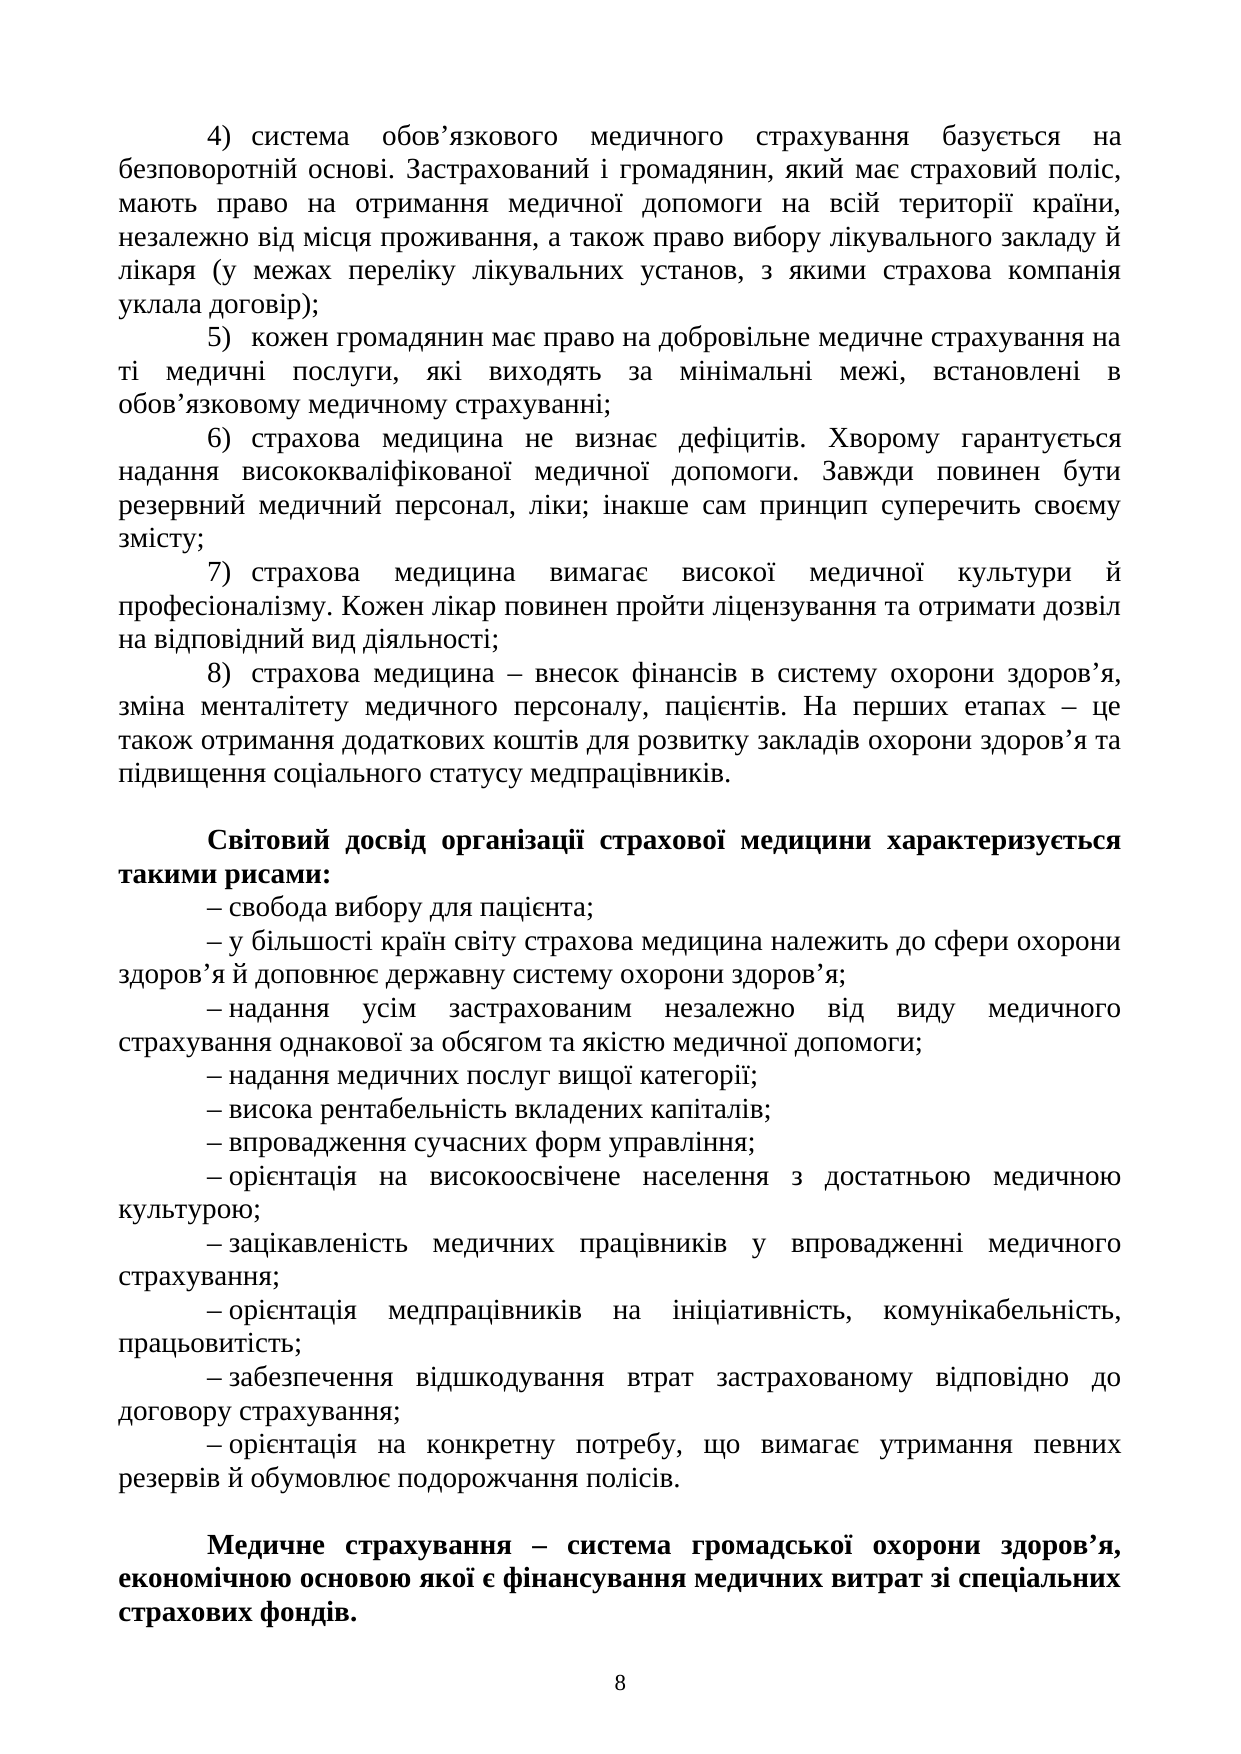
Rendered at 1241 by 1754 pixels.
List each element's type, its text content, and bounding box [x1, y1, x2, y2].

text – надання усім застрахованим незалежно від виду медичного страхування однакової за обсягом та якістю медичної допомоги; [118, 990, 1122, 1057]
text – забезпечення відшкодування втрат застрахованому відповідно до договору страхування; [118, 1359, 1122, 1426]
text – орієнтація медпрацівників на ініціативність, комунікабельність, працьовитість; [118, 1292, 1122, 1359]
list страхова медицина не визнає дефіцитів. Хворому гарантується надання висококваліфікованої медичної допомоги. Завжди повинен бути резервний медичний персонал, ліки; інакше сам принцип суперечить своєму змісту; [118, 420, 1122, 554]
list система обов’язкового медичного страхування базується на безповоротній основі. Застрахований і громадянин, який має страховий поліс, мають право на отримання медичної допомоги на всій території країни, незалежно від місця проживання, а також право вибору лікувального закладу й лікаря (у межах переліку лікувальних установ, з якими страхова компанія уклала договір); [118, 118, 1122, 319]
text Медичне страхування – система громадської охорони здоров’я, економічною основою якої є фінансування медичних витрат зі спеціальних страхових фондів. [118, 1527, 1122, 1627]
list страхова медицина – внесок фінансів в систему охорони здоров’я, зміна менталітету медичного персоналу, пацієнтів. На перших етапах – це також отримання додаткових коштів для розвитку закладів охорони здоров’я та підвищення соціального статусу медпрацівників. [118, 655, 1122, 789]
list кожен громадянин має право на добровільне медичне страхування на ті медичні послуги, які виходять за мінімальні межі, встановлені в обов’язковому медичному страхуванні; [118, 319, 1122, 420]
text – надання медичних послуг вищої категорії; [118, 1057, 1122, 1091]
list страхова медицина вимагає високої медичної культури й професіоналізму. Кожен лікар повинен пройти ліцензування та отримати дозвіл на відповідний вид діяльності; [118, 554, 1122, 655]
text – у більшості країн світу страхова медицина належить до сфери охорони здоров’я й доповнює державну систему охорони здоров’я; [118, 923, 1122, 990]
text – зацікавленість медичних працівників у впровадженні медичного страхування; [118, 1225, 1122, 1292]
text Світовий досвід організації страхової медицини характеризується такими рисами: [118, 822, 1122, 889]
text – орієнтація на конкретну потребу, що вимагає утримання певних резервів й обумовлює подорожчання полісів. [118, 1426, 1122, 1493]
text – впровадження сучасних форм управління; [118, 1124, 1122, 1158]
text – висока рентабельність вкладених капіталів; [118, 1091, 1122, 1124]
text – орієнтація на високоосвічене населення з достатньою медичною культурою; [118, 1158, 1122, 1225]
text – свобода вибору для пацієнта; [118, 889, 1122, 923]
